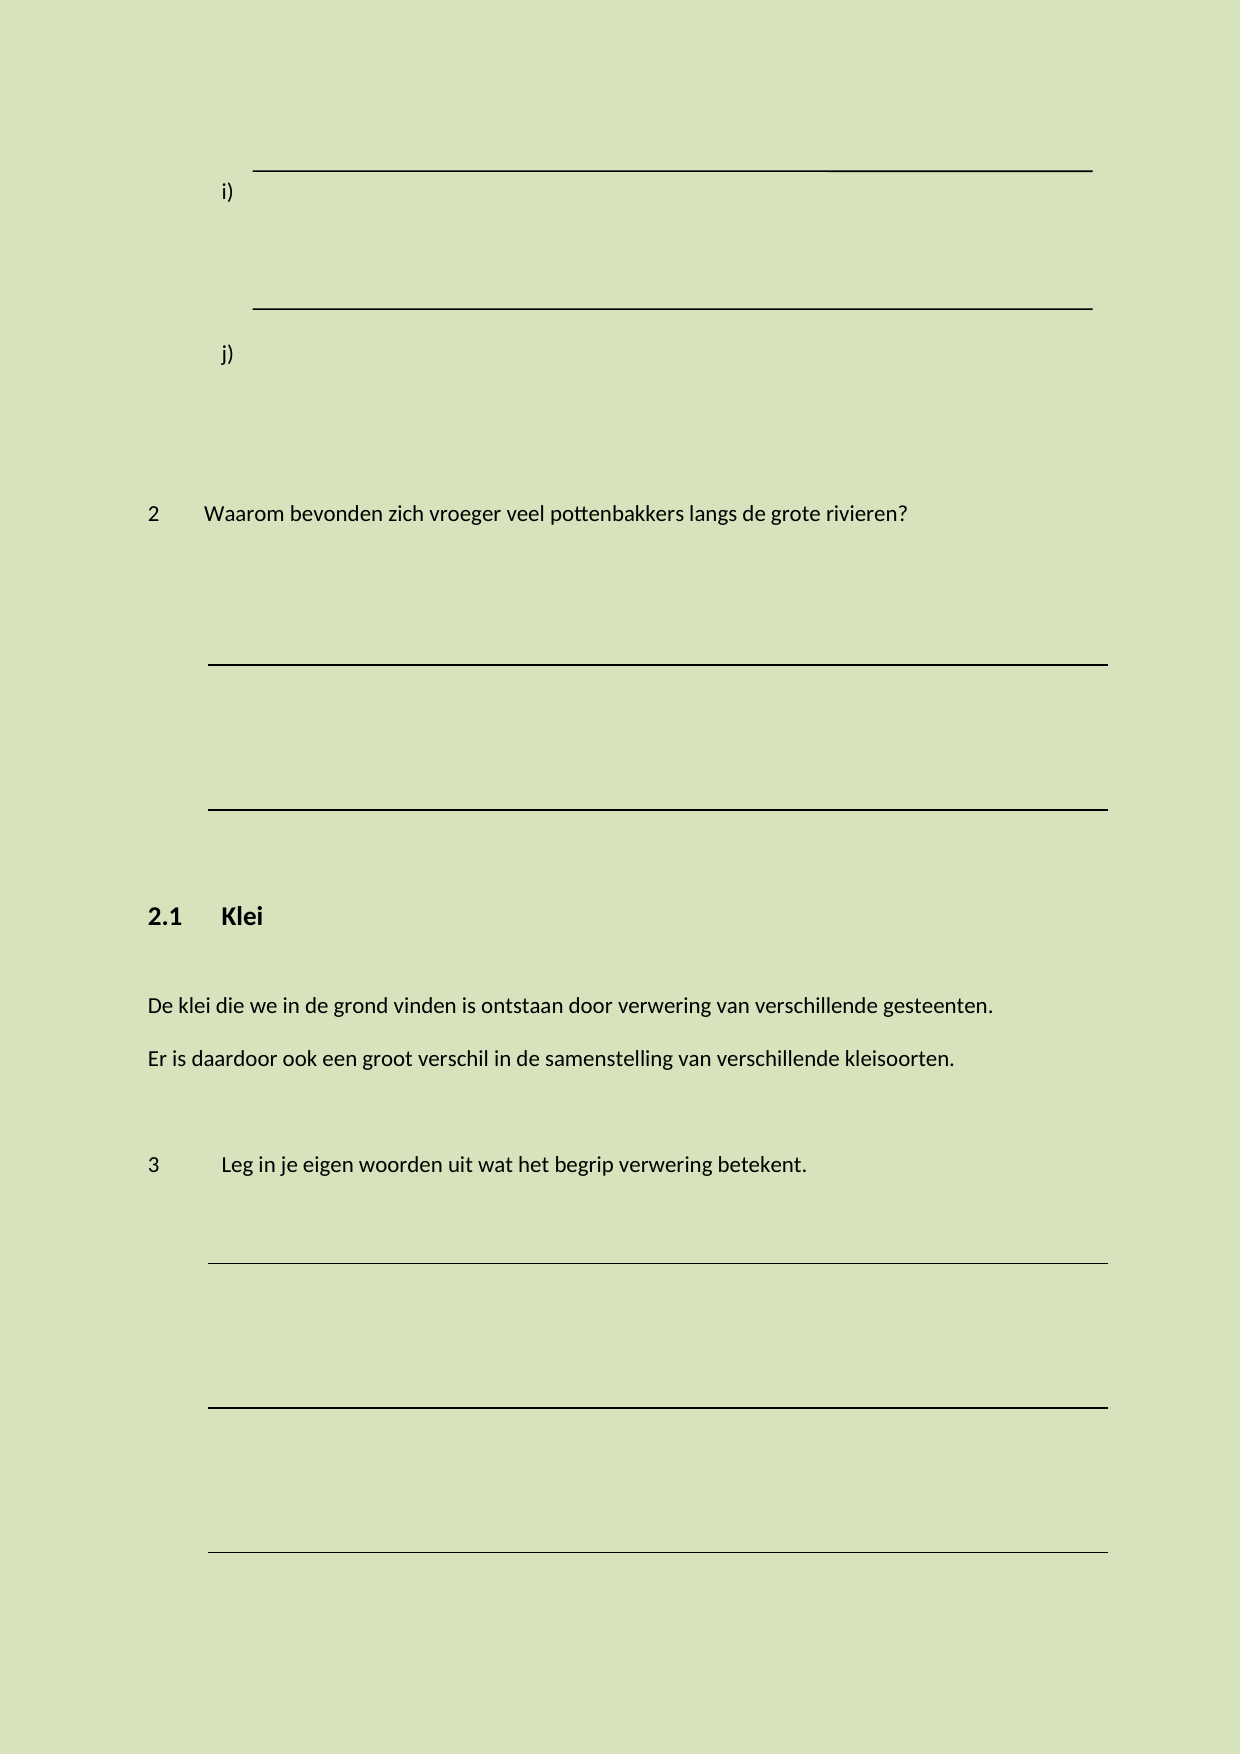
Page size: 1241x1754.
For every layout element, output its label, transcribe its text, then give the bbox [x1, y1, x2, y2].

subtitle 2.1 Klei [148, 899, 1093, 932]
text 2 Waarom bevonden zich vroeger veel pottenbakkers langs de grote rivieren? [148, 499, 1093, 527]
text Er is daardoor ook een groot verschil in de samenstelling van verschillende kleisoorten. [148, 1044, 1093, 1072]
text 3 Leg in je eigen woorden uit wat het begrip verwering betekent. [148, 1150, 1093, 1178]
text j) [185, 283, 1093, 368]
text i) [185, 148, 1093, 205]
text De klei die we in de grond vinden is ontstaan door verwering van verschillende gesteenten. [148, 991, 1093, 1019]
